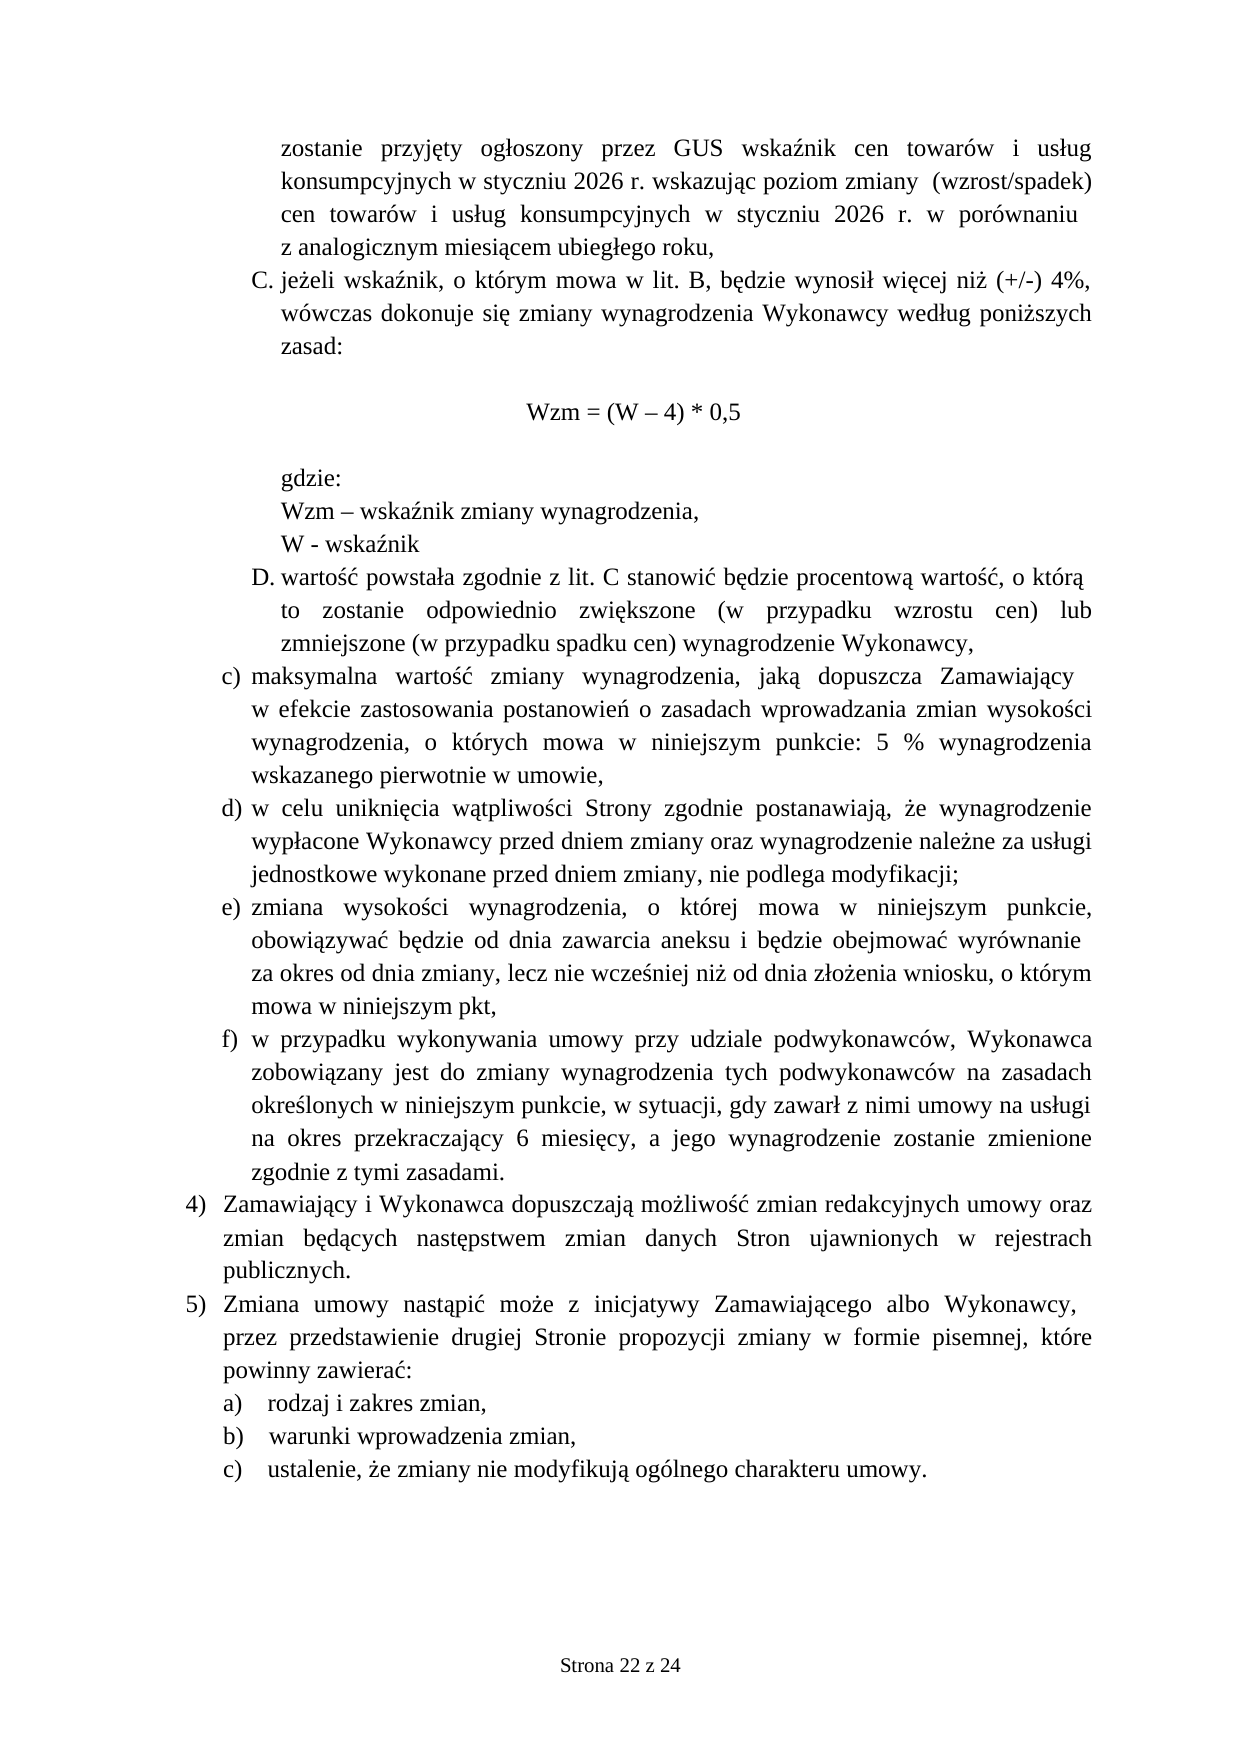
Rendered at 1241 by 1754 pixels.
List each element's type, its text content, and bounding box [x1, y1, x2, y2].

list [251, 133, 1093, 261]
list Zmiana umowy nastąpić może z inicjatywy Zamawiającego albo Wykonawcy, przez przedstawienie drugiej Stronie propozycji zmiany w formie pisemnej, które powinny zawierać: [185, 1289, 1093, 1383]
list jeżeli wskaźnik, o którym mowa w lit. B, będzie wynosił więcej niż (+/-) 4%, wówczas dokonuje się zmiany wynagrodzenia Wykonawcy według poniższych zasad: [251, 265, 1093, 360]
list w przypadku wykonywania umowy przy udziale podwykonawców, Wykonawca zobowiązany jest do zmiany wynagrodzenia tych podwykonawców na zasadach określonych w niniejszym punkcie, w sytuacji, gdy zawarł z nimi umowy na usługi na okres przekraczający 6 miesięcy, a jego wynagrodzenie zostanie zmienione zgodnie z tymi zasadami. [221, 1024, 1093, 1185]
list w celu uniknięcia wątpliwości Strony zgodnie postanawiają, że wynagrodzenie wypłacone Wykonawcy przed dniem zmiany oraz wynagrodzenie należne za usługi jednostkowe wykonane przed dniem zmiany, nie podlega modyfikacji; [221, 793, 1093, 888]
list c) ustalenie, że zmiany nie modyfikują ogólnego charakteru umowy. [223, 1454, 1093, 1482]
text Wzm = (W – 4) * 0,5 [288, 397, 1093, 426]
list gdzie: [281, 463, 1093, 492]
list wartość powstała zgodnie z lit. C stanowić będzie procentową wartość, o którą to zostanie odpowiednio zwiększone (w przypadku wzrostu cen) lub zmniejszone (w przypadku spadku cen) wynagrodzenie Wykonawcy, [251, 562, 1093, 657]
list a) rodzaj i zakres zmian, [223, 1388, 1093, 1416]
list Wzm – wskaźnik zmiany wynagrodzenia, [281, 496, 1093, 525]
list maksymalna wartość zmiany wynagrodzenia, jaką dopuszcza Zamawiający w efekcie zastosowania postanowień o zasadach wprowadzania zmian wysokości wynagrodzenia, o których mowa w niniejszym punkcie: 5 % wynagrodzenia wskazanego pierwotnie w umowie, [221, 661, 1093, 789]
list W - wskaźnik [281, 529, 1093, 558]
list Zamawiający i Wykonawca dopuszczają możliwość zmian redakcyjnych umowy oraz zmian będących następstwem zmian danych Stron ujawnionych w rejestrach publicznych. [185, 1189, 1093, 1284]
list b) warunki wprowadzenia zmian, [223, 1421, 1093, 1449]
list zmiana wysokości wynagrodzenia, o której mowa w niniejszym punkcie, obowiązywać będzie od dnia zawarcia aneksu i będzie obejmować wyrównanie za okres od dnia zmiany, lecz nie wcześniej niż od dnia złożenia wniosku, o którym mowa w niniejszym pkt, [221, 892, 1093, 1020]
